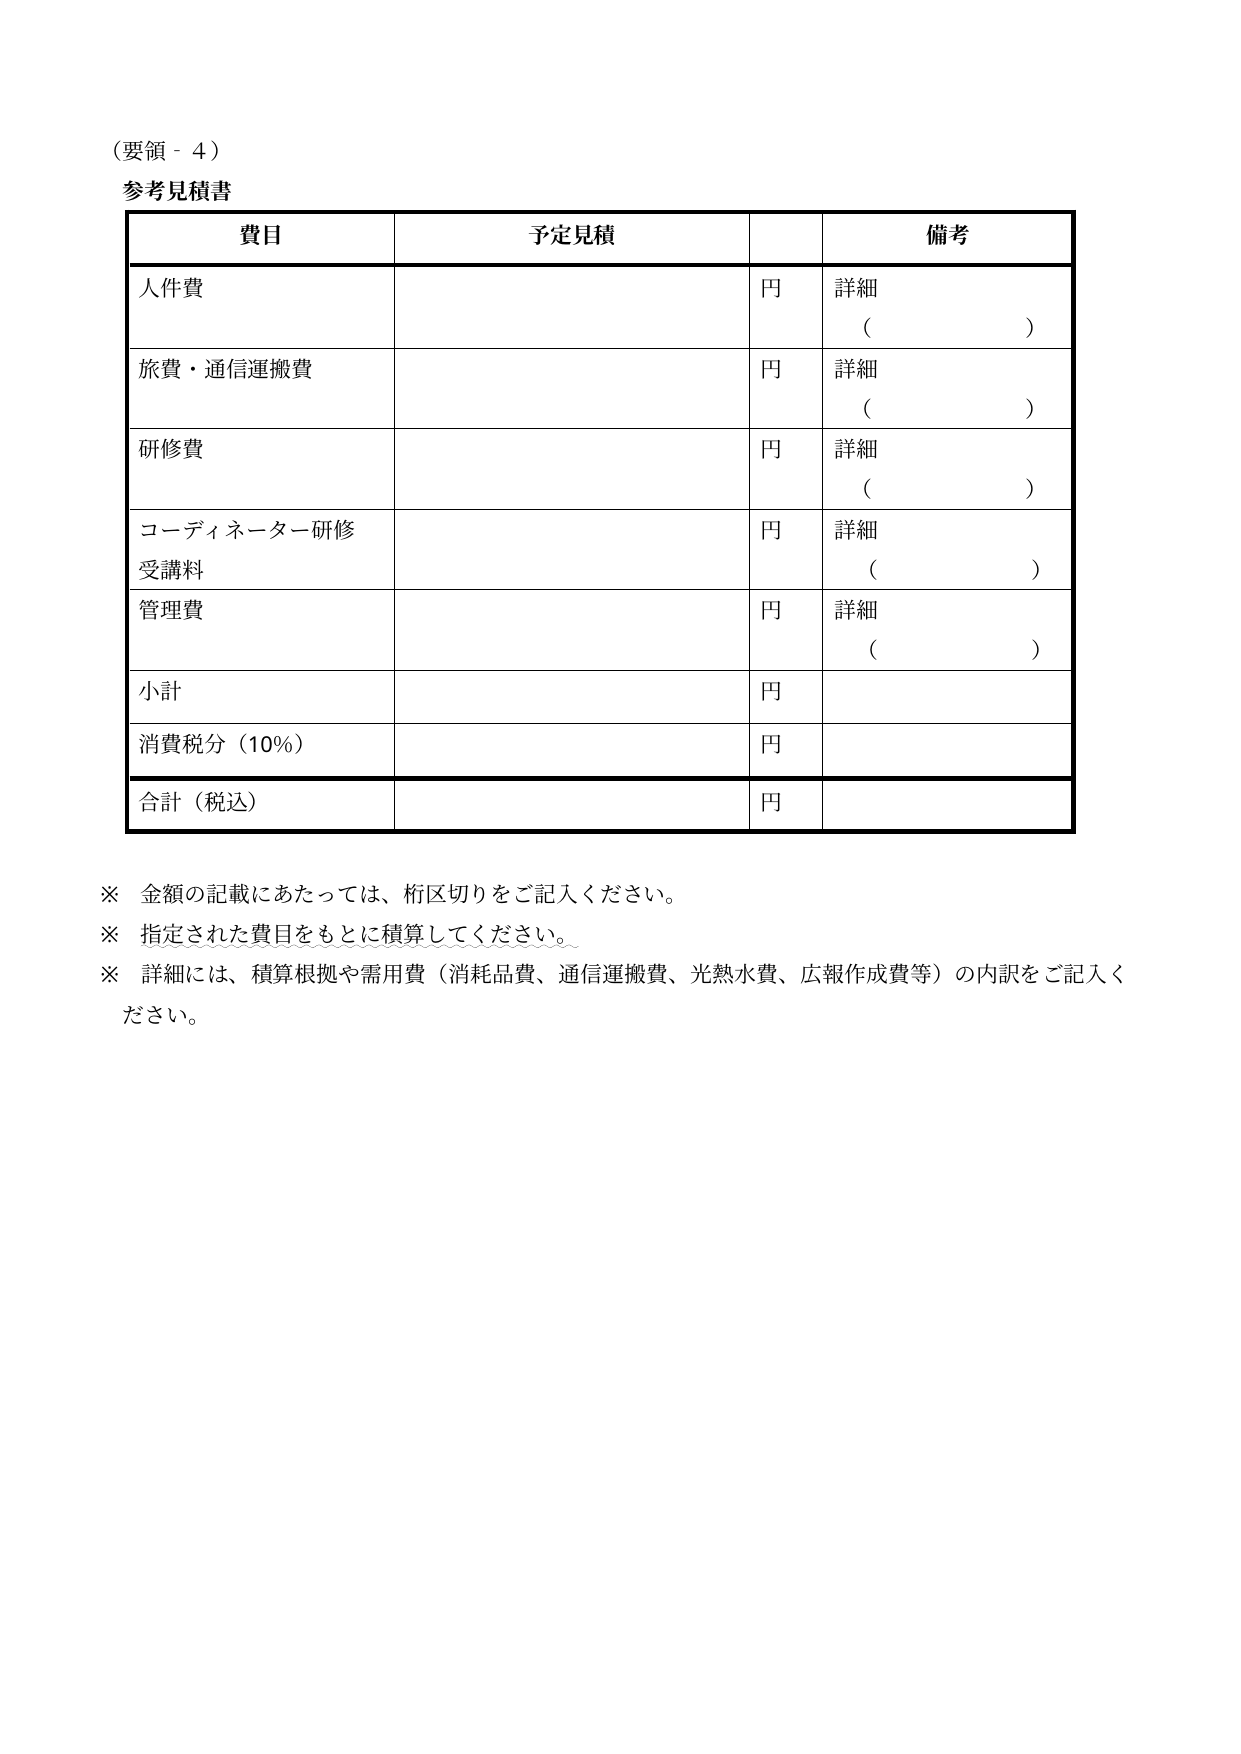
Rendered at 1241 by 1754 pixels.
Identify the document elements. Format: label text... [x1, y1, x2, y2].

text ※ 詳細には、積算根拠や需用費（消耗品費、通信運搬費、光熱水費、広報作成費等）の内訳をご記入ください。 [100, 953, 1134, 1033]
table_cell 人件費 [129, 264, 394, 347]
table_cell 円 [750, 724, 822, 776]
table_cell 円 [750, 781, 822, 829]
table_cell 詳細 （ ） [823, 349, 1071, 428]
table_cell 管理費 [129, 590, 394, 669]
table_cell 詳細 （ ） [823, 429, 1071, 508]
table_cell [823, 671, 1071, 723]
text ※ 指定された費目をもとに積算してください。 [100, 913, 1134, 953]
table_cell 円 [750, 349, 822, 428]
table_cell 詳細 （ ） [823, 510, 1071, 589]
table_cell 円 [750, 671, 822, 723]
table_cell [823, 724, 1071, 776]
table_cell 円 [750, 510, 822, 589]
table_header 費目 [129, 214, 394, 263]
table_cell [395, 724, 749, 776]
table_cell 旅費・通信運搬費 [129, 349, 394, 428]
table_cell 円 [750, 590, 822, 669]
table_cell [395, 671, 749, 723]
table_cell 円 [750, 429, 822, 508]
table_cell 小計 [129, 671, 394, 723]
table_cell 合計（税込） [129, 777, 394, 829]
table_cell [395, 267, 749, 347]
table_cell 詳細 （ ） [823, 590, 1071, 669]
text 参考見積書 [100, 169, 1134, 209]
table_header 予定見積 [395, 214, 749, 263]
table_cell [823, 781, 1071, 829]
table_cell [395, 349, 749, 428]
table_header [750, 214, 822, 263]
table_cell [395, 510, 749, 589]
text （要領‐４） [100, 129, 1134, 169]
table_cell [395, 781, 749, 829]
table_cell [395, 429, 749, 508]
table_header 備考 [823, 214, 1071, 263]
table_cell 円 [750, 267, 822, 347]
table_cell [395, 590, 749, 669]
table_cell 詳細 （ ） [823, 267, 1071, 347]
text ※ 金額の記載にあたっては、桁区切りをご記入ください。 [100, 873, 1134, 913]
table_cell 消費税分（10％） [129, 724, 394, 776]
table_cell コーディネーター研修 受講料 [129, 510, 394, 589]
table_cell 研修費 [129, 429, 394, 508]
